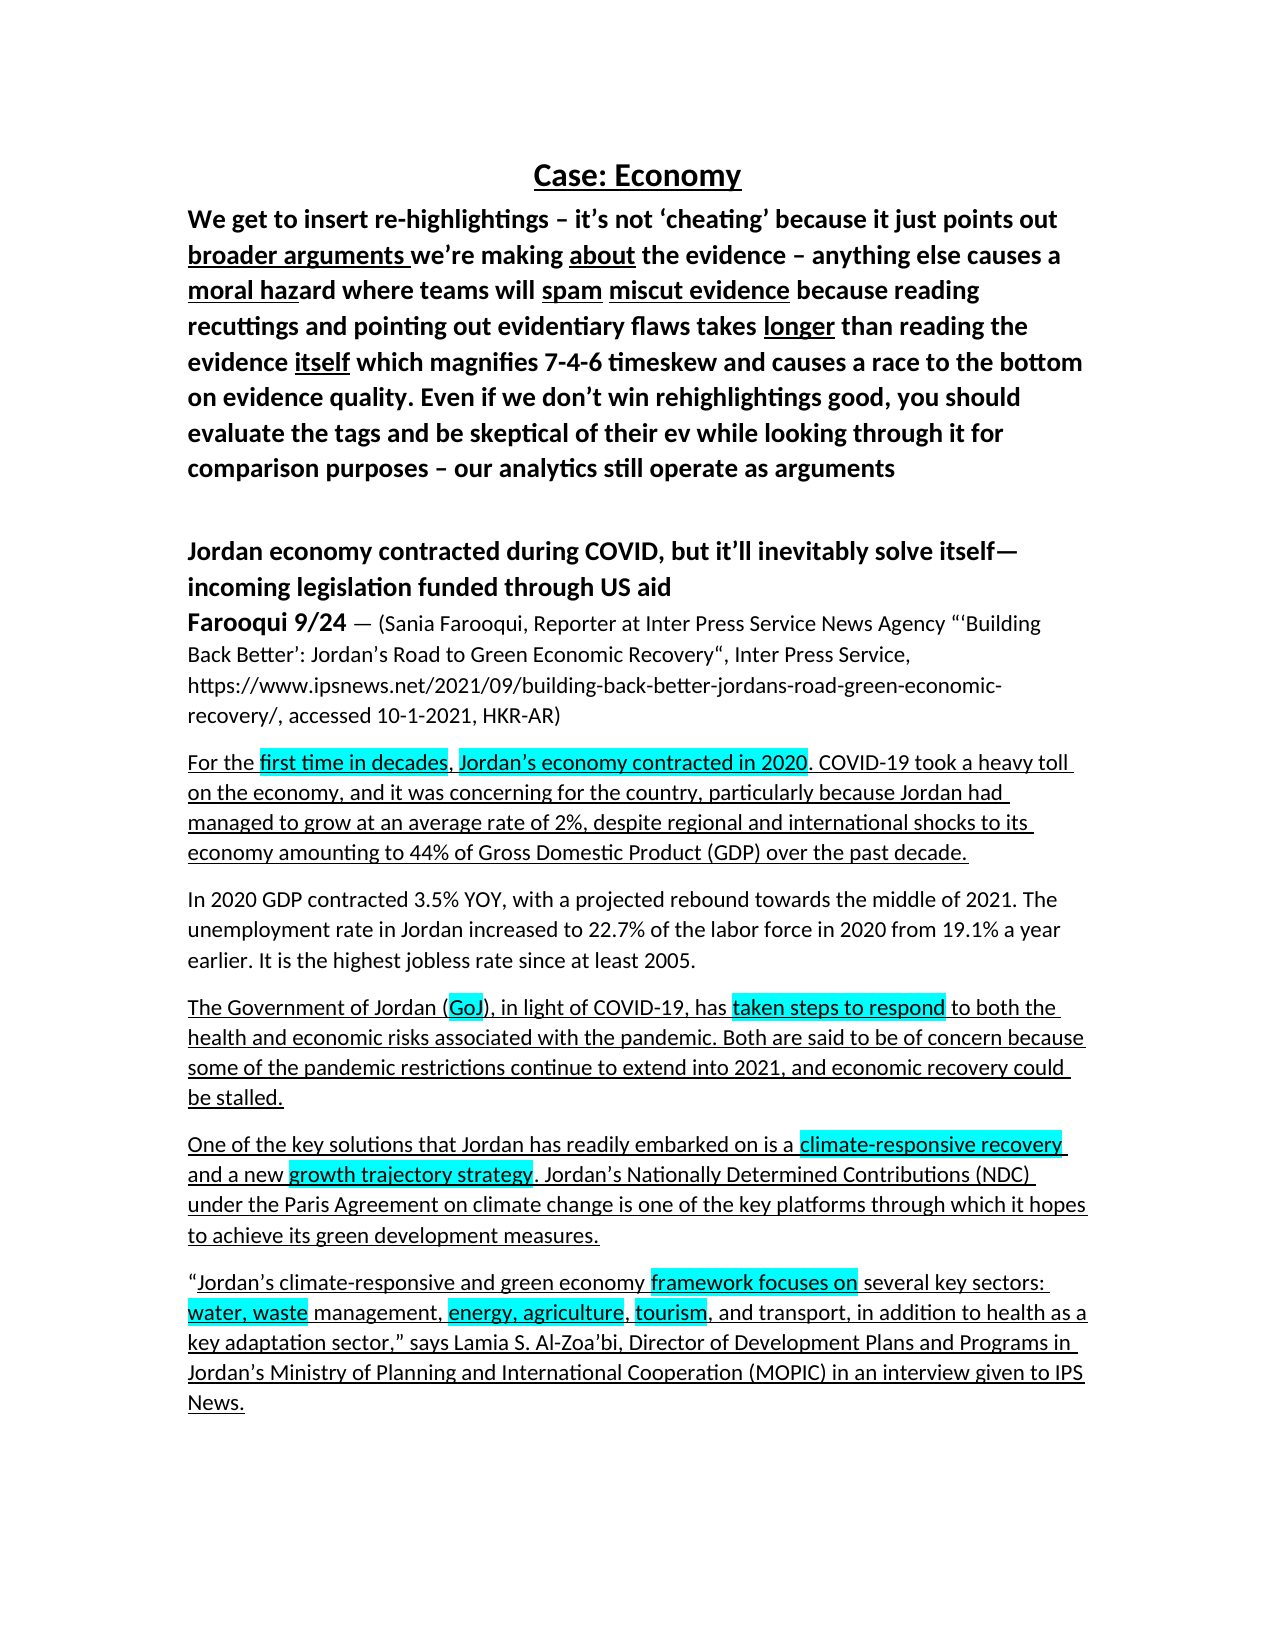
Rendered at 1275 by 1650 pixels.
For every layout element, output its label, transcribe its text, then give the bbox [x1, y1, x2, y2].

subtitle Case: Economy [187, 154, 1087, 195]
subtitle We get to insert re-highlightings – it’s not ‘cheating’ because it just points out broader arguments we’re making about the evidence – anything else causes a moral hazard where teams will spam miscut evidence because reading recuttings and pointing out evidentiary flaws takes longer than reading the evidence itself which magnifies 7-4-6 timeskew and causes a race to the bottom on evidence quality. Even if we don’t win rehighlightings good, you should evaluate the tags and be skeptical of their ev while looking through it for comparison purposes – our analytics still operate as arguments [187, 202, 1087, 485]
text One of the key solutions that Jordan has readily embarked on is a climate-responsive recovery and a new growth trajectory strategy. Jordan’s Nationally Determined Contributions (NDC) under the Paris Agreement on climate change is one of the key platforms through which it hopes to achieve its green development measures. [187, 1130, 1087, 1215]
text Farooqui 9/24 — (Sania Farooqui, Reporter at Inter Press Service News Agency “‘Building Back Better’: Jordan’s Road to Green Economic Recovery“, Inter Press Service, https://www.ipsnews.net/2021/09/building-back-better-jordans-road-green-economic-recovery/, accessed 10-1-2021, HKR-AR) [187, 605, 1087, 729]
text For the first time in decades, Jordan’s economy contracted in 2020. COVID-19 took a heavy toll on the economy, and it was concerning for the country, particularly because Jordan had managed to grow at an average rate of 2%, despite regional and international shocks to its economy amounting to 44% of Gross Domestic Product (GDP) over the past decade. [187, 748, 1087, 867]
text In 2020 GDP contracted 3.5% YOY, with a projected rebound towards the middle of 2021. The unemployment rate in Jordan increased to 22.7% of the labor force in 2020 from 19.1% a year earlier. It is the highest jobless rate since at least 2005. [187, 885, 1087, 974]
subtitle Jordan economy contracted during COVID, but it’ll inevitably solve itself—incoming legislation funded through US aid [187, 534, 1087, 603]
text One of the key solutions that Jordan has readily embarked on is a climate-responsive recovery and a new growth trajectory strategy. Jordan’s Nationally Determined Contributions (NDC) under the Paris Agreement on climate change is one of the key platforms through which it hopes to achieve its green development measures. [187, 1216, 1087, 1249]
text “Jordan’s climate-responsive and green economy framework focuses on several key sectors: water, waste management, energy, agriculture, tourism, and transport, in addition to health as a key adaptation sector,” says Lamia S. Al-Zoa’bi, Director of Development Plans and Programs in Jordan’s Ministry of Planning and International Cooperation (MOPIC) in an interview given to IPS News. [187, 1323, 1087, 1417]
text The Government of Jordan (GoJ), in light of COVID-19, has taken steps to respond to both the health and economic risks associated with the pandemic. Both are said to be of concern because some of the pandemic restrictions continue to extend into 2021, and economic recovery could be stalled. [187, 993, 1087, 1111]
text “Jordan’s climate-responsive and green economy framework focuses on several key sectors: water, waste management, energy, agriculture, tourism, and transport, in addition to health as a key adaptation sector,” says Lamia S. Al-Zoa’bi, Director of Development Plans and Programs in Jordan’s Ministry of Planning and International Cooperation (MOPIC) in an interview given to IPS News. [187, 1268, 1087, 1322]
